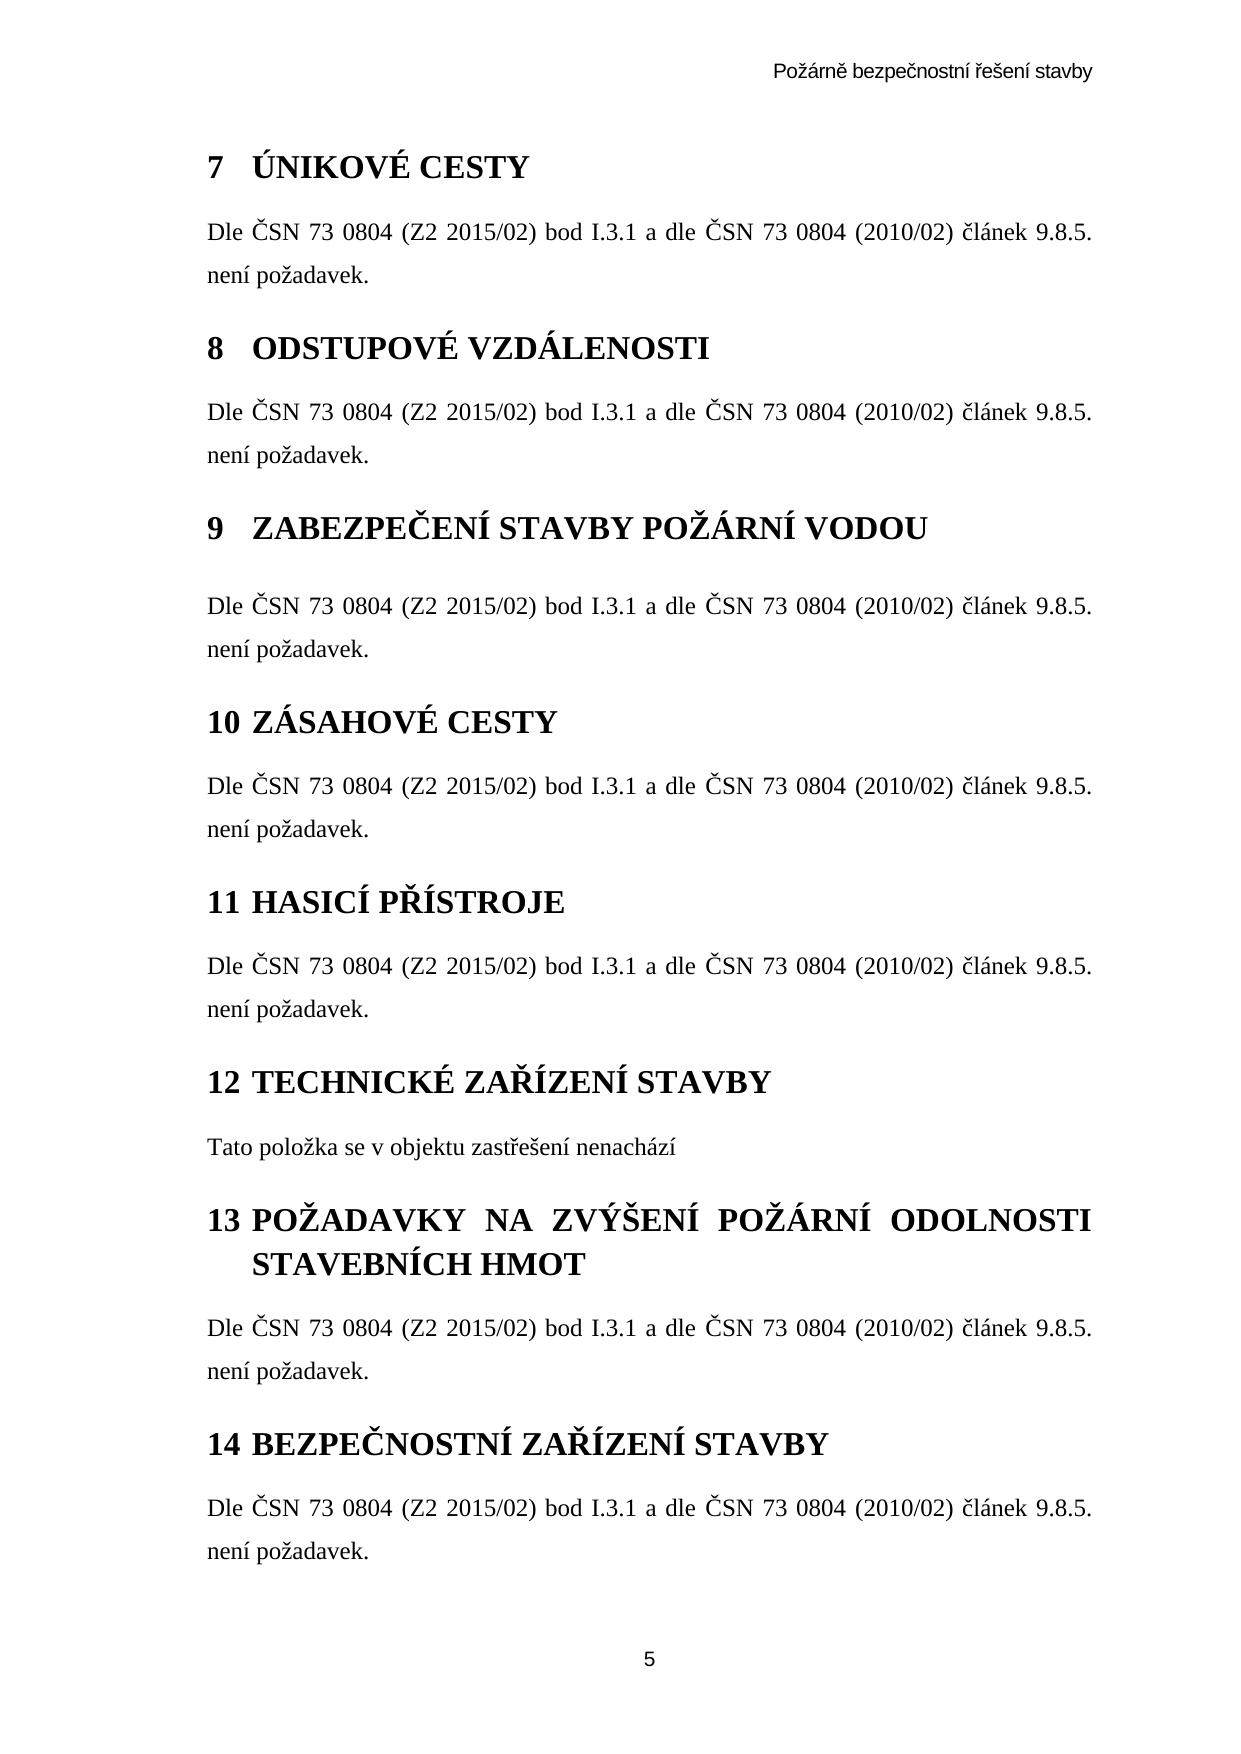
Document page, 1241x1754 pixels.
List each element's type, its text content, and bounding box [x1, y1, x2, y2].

text Tato položka se v objektu zastřešení nenachází [207, 1132, 1092, 1161]
subtitle ZABEZPEČENÍ STAVBY POŽÁRNÍ VODOU [207, 508, 1092, 547]
subtitle ZÁSAHOVÉ CESTY [207, 702, 1092, 740]
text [207, 1493, 1092, 1565]
subtitle ÚNIKOVÉ CESTY [207, 148, 1092, 186]
subtitle TECHNICKÉ ZAŘÍZENÍ STAVBY [207, 1063, 1092, 1101]
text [207, 217, 1092, 289]
subtitle ODSTUPOVÉ VZDÁLENOSTI [207, 328, 1092, 366]
text Dle ČSN 73 0804 (Z2 2015/02) bod I.3.1 a dle ČSN 73 0804 (2010/02) článek 9.8.5. není požadavek. [207, 951, 1092, 1023]
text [207, 397, 1092, 469]
text Dle ČSN 73 0804 (Z2 2015/02) bod I.3.1 a dle ČSN 73 0804 (2010/02) článek 9.8.5. není požadavek. [207, 591, 1092, 663]
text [207, 1313, 1092, 1385]
subtitle POŽADAVKY NA ZVÝŠENÍ POŽÁRNÍ ODOLNOSTI STAVEBNÍCH HMOT [207, 1200, 1092, 1282]
subtitle HASICÍ PŘÍSTROJE [207, 882, 1092, 921]
text Dle ČSN 73 0804 (Z2 2015/02) bod I.3.1 a dle ČSN 73 0804 (2010/02) článek 9.8.5. není požadavek. [207, 771, 1092, 843]
subtitle BEZPEČNOSTNÍ ZAŘÍZENÍ STAVBY [207, 1424, 1092, 1463]
